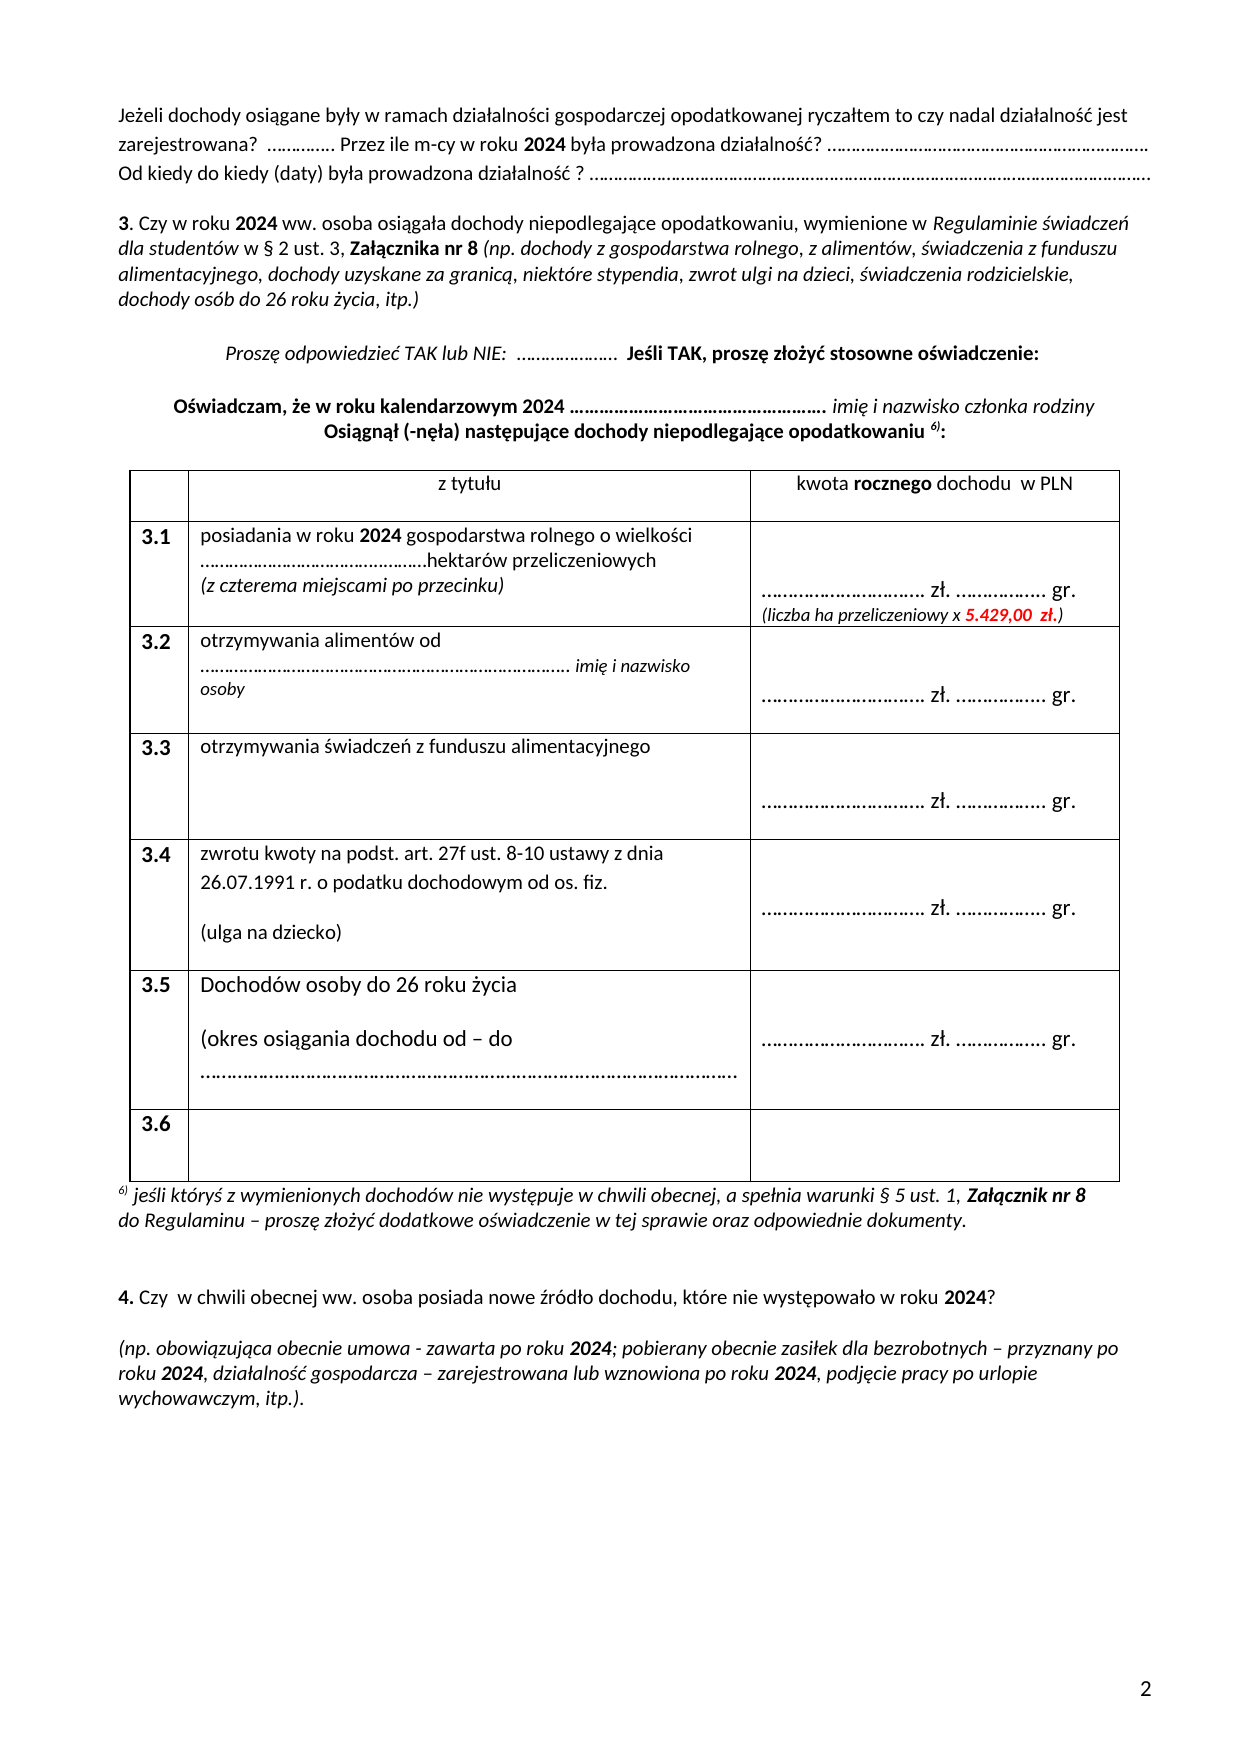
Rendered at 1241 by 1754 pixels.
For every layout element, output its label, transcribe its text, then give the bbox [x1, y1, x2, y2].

table_cell otrzymywania świadczeń z funduszu alimentacyjnego [189, 734, 750, 839]
table_cell [189, 1110, 750, 1181]
table_header z tytułu [189, 471, 750, 521]
text 3. Czy w roku 2024 ww. osoba osiągała dochody niepodlegające opodatkowaniu, wymienione w Regulaminie świadczeń dla studentów w § 2 ust. 3, Załącznika nr 8 (np. dochody z gospodarstwa rolnego, z alimentów, świadczenia z funduszu alimentacyjnego, dochody uzyskane za granicą, niektóre stypendia, zwrot ulgi na dzieci, świadczenia rodzicielskie, dochody osób do 26 roku życia, itp.) [118, 210, 1152, 340]
table_cell …………………………. zł. …………….. gr. (liczba ha przeliczeniowy x 5.429,00 zł.) [751, 522, 1119, 626]
text Oświadczam, że w roku kalendarzowym 2024 ……………………………………………. imię i nazwisko członka rodziny [118, 393, 1152, 419]
text Osiągnął (-nęła) następujące dochody niepodlegające opodatkowaniu 6): [118, 419, 1152, 444]
text Proszę odpowiedzieć TAK lub NIE: ………………… Jeśli TAK, proszę złożyć stosowne oświadczenie: [118, 340, 1152, 393]
text Jeżeli dochody osiągane były w ramach działalności gospodarczej opodatkowanej ryczałtem to czy nadal działalność jest zarejestrowana? ………….. Przez ile m-cy w roku 2024 była prowadzona działalność? …………………………………………………………. Od kiedy do kiedy (daty) była prowadzona działalność ? ……………………………………………………………………………………………………… [118, 102, 1152, 186]
table_cell 3.6 [131, 1110, 188, 1181]
table_cell 3.5 [131, 971, 188, 1108]
text do Regulaminu – proszę złożyć dodatkowe oświadczenie w tej sprawie oraz odpowiednie dokumenty. [118, 1208, 1152, 1233]
table_cell posiadania w roku 2024 gospodarstwa rolnego o wielkości ………………………………..………hektarów przeliczeniowych (z czterema miejscami po przecinku) [189, 522, 750, 626]
table_cell 3.1 [131, 522, 188, 626]
text 4. Czy w chwili obecnej ww. osoba posiada nowe źródło dochodu, które nie występowało w roku 2024? [118, 1284, 1152, 1309]
table_cell 3.4 [131, 840, 188, 969]
text 6) jeśli któryś z wymienionych dochodów nie występuje w chwili obecnej, a spełnia warunki § 5 ust. 1, Załącznik nr 8 [118, 1182, 1152, 1208]
table_cell …………………………. zł. …………….. gr. [751, 627, 1119, 732]
table_cell zwrotu kwoty na podst. art. 27f ust. 8-10 ustawy z dnia 26.07.1991 r. o podatku dochodowym od os. fiz. (ulga na dziecko) [189, 840, 750, 969]
table_cell Dochodów osoby do 26 roku życia (okres osiągania dochodu od – do ………………………………………………………………………………………… [189, 971, 750, 1108]
table_header kwota rocznego dochodu w PLN [751, 471, 1119, 521]
table_cell …………………………. zł. …………….. gr. [751, 840, 1119, 969]
table_header [131, 471, 188, 521]
text (np. obowiązująca obecnie umowa - zawarta po roku 2024; pobierany obecnie zasiłek dla bezrobotnych – przyznany po roku 2024, działalność gospodarcza – zarejestrowana lub wznowiona po roku 2024, podjęcie pracy po urlopie wychowawczym, itp.). [118, 1335, 1152, 1411]
table_cell otrzymywania alimentów od ………………………………………………………………….. imię i nazwisko osoby [189, 627, 750, 732]
table_cell …………………………. zł. …………….. gr. [751, 971, 1119, 1108]
table_cell 3.3 [131, 734, 188, 839]
table_cell [751, 1110, 1119, 1181]
table_cell 3.2 [131, 627, 188, 732]
table_cell …………………………. zł. …………….. gr. [751, 734, 1119, 839]
